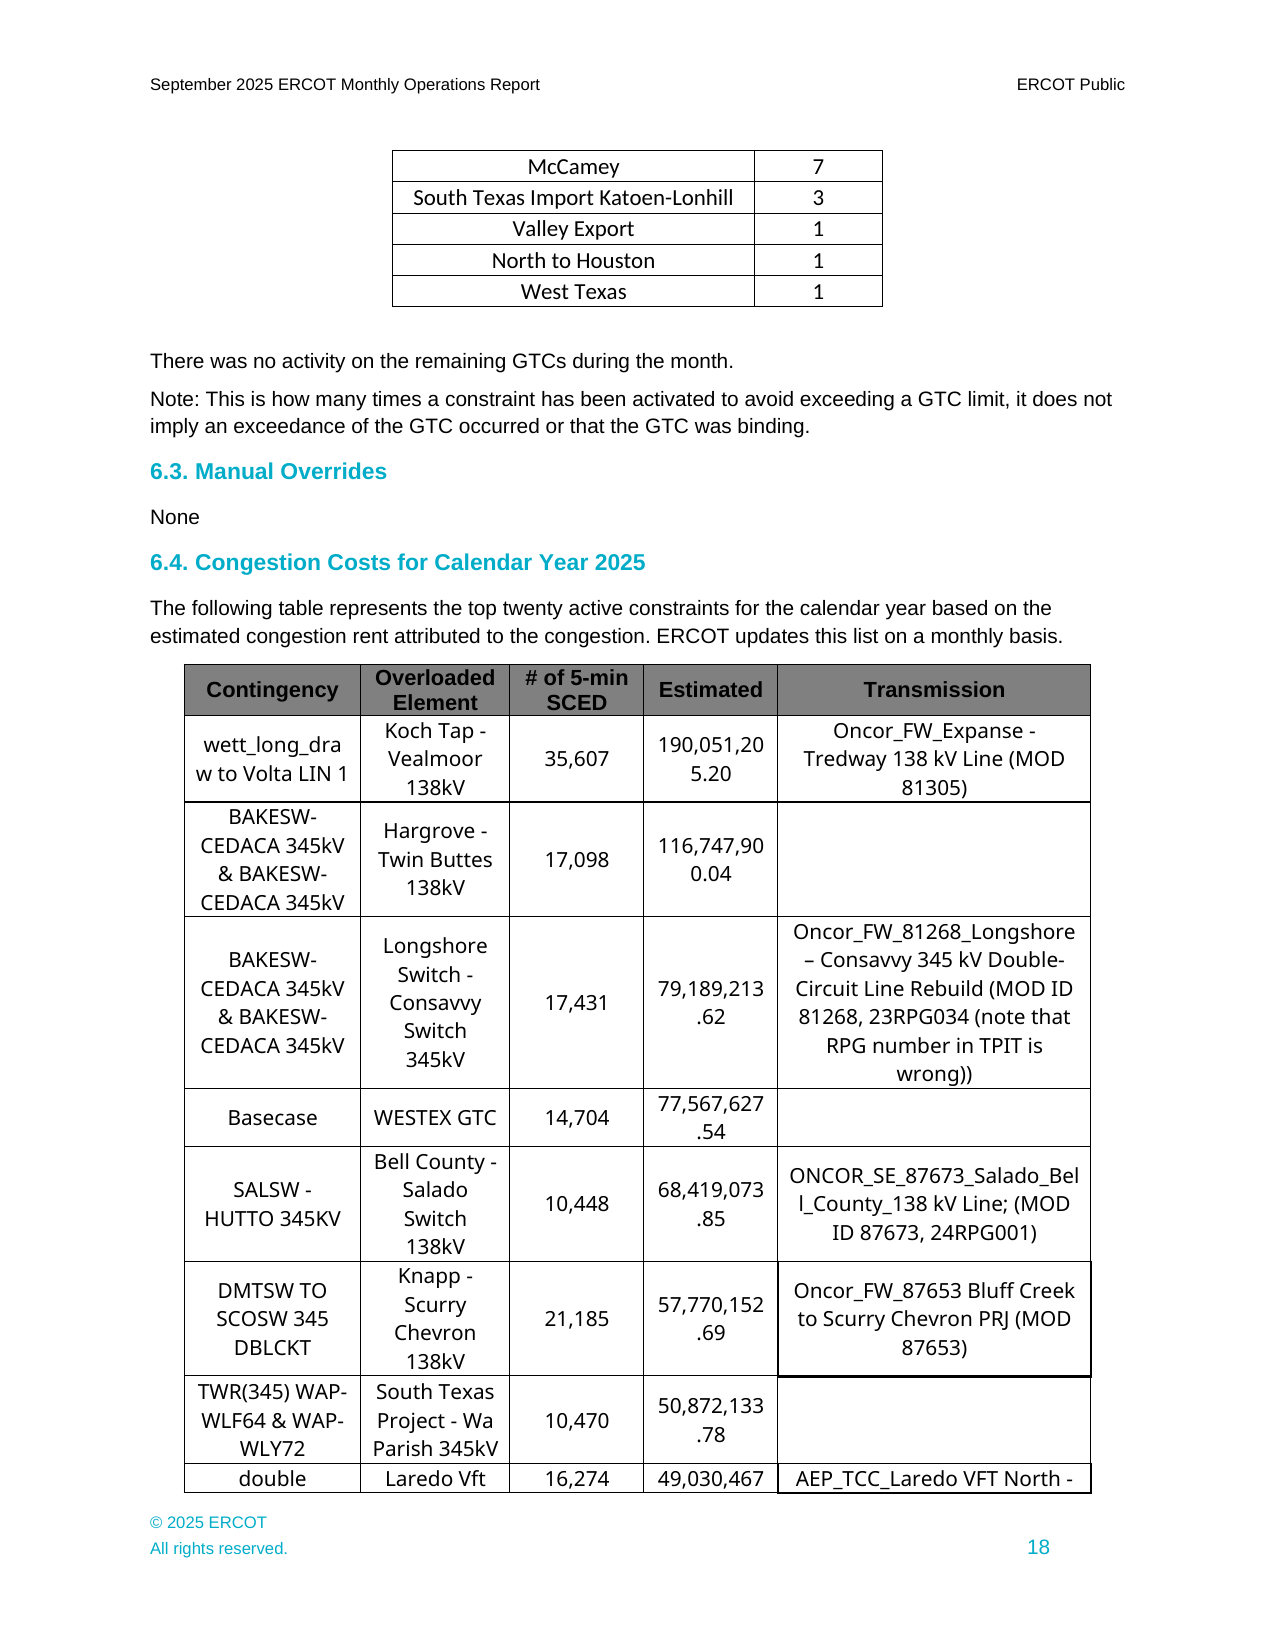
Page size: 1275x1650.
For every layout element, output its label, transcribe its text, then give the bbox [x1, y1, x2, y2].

table_cell 1 [755, 245, 882, 275]
table_cell BAKESW-CEDACA 345kV & BAKESW-CEDACA 345kV [185, 803, 360, 916]
table_cell [778, 1378, 1090, 1463]
table_cell Oncor_FW_Expanse - Tredway 138 kV Line (MOD 81305) [778, 716, 1090, 801]
table_cell 21,185 [510, 1262, 643, 1375]
table_cell South Texas Project - Wa Parish 345kV [361, 1376, 509, 1463]
table_cell 57,770,152.69 [644, 1262, 777, 1375]
table_cell 77,567,627.54 [644, 1089, 777, 1146]
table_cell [779, 1464, 1090, 1492]
table_cell DMTSW TO SCOSW 345 DBLCKT [185, 1262, 360, 1375]
table_cell 49,030,467.72 [644, 1464, 777, 1492]
table_cell 68,419,073.85 [644, 1147, 777, 1261]
table_cell 10,448 [510, 1147, 643, 1261]
table_cell wett_long_draw to Volta LIN 1 [185, 716, 360, 801]
table_cell 14,704 [510, 1089, 643, 1146]
table_cell Basecase [185, 1089, 360, 1146]
table_cell 1 [755, 276, 882, 306]
table_cell 3 [755, 182, 882, 212]
table_cell 1 [755, 214, 882, 244]
table_cell 16,274 [510, 1464, 643, 1492]
table_header Contingency [185, 665, 360, 715]
table_cell BAKESW-CEDACA 345kV & BAKESW-CEDACA 345kV [185, 917, 360, 1088]
table_cell South Texas Import Katoen-Lonhill [393, 182, 754, 212]
table_cell McCamey [393, 151, 754, 181]
subtitle Manual Overrides [150, 458, 1125, 484]
table_header Transmission [778, 665, 1090, 715]
table_cell [778, 803, 1090, 916]
table_cell Oncor_FW_81268_Longshore – Consavvy 345 kV Double-Circuit Line Rebuild (MOD ID 81268, 23RPG034 (note that RPG number in TPIT is wrong)) [778, 917, 1090, 1088]
table_cell ONCOR_SE_87673_Salado_Bell_County_138 kV Line; (MOD ID 87673, 24RPG001) [778, 1147, 1090, 1261]
table_cell 17,431 [510, 917, 643, 1088]
table_cell Longshore Switch - Consavvy Switch 345kV [361, 917, 509, 1088]
table_cell 190,051,205.20 [644, 716, 777, 801]
text None [150, 505, 1125, 529]
text The following table represents the top twenty active constraints for the calendar year based on the estimated congestion rent attributed to the congestion. ERCOT updates this list on a monthly basis. [150, 596, 1125, 647]
table_cell 17,098 [510, 803, 643, 916]
subtitle Congestion Costs for Calendar Year 2025 [150, 549, 1125, 576]
table_cell 7 [755, 151, 882, 181]
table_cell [185, 1464, 360, 1492]
table_cell 116,747,900.04 [644, 803, 777, 916]
table_cell 79,189,213.62 [644, 917, 777, 1088]
table_cell 35,607 [510, 716, 643, 801]
table_cell Valley Export [393, 214, 754, 244]
table_cell 10,470 [510, 1376, 643, 1463]
table_header Overloaded Element [361, 665, 509, 715]
table_cell TWR(345) WAP-WLF64 & WAP-WLY72 [185, 1376, 360, 1463]
table_cell SALSW - HUTTO 345KV [185, 1147, 360, 1261]
table_cell 50,872,133.78 [644, 1376, 777, 1463]
table_cell Oncor_FW_87653 Bluff Creek to Scurry Chevron PRJ (MOD 87653) [779, 1262, 1090, 1375]
text Note: This is how many times a constraint has been activated to avoid exceeding a GTC limit, it does not imply an exceedance of the GTC occurred or that the GTC was binding. [150, 386, 1125, 438]
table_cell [361, 1464, 509, 1492]
table_cell [778, 1089, 1090, 1146]
table_cell North to Houston [393, 245, 754, 275]
table_cell Bell County - Salado Switch 138kV [361, 1147, 509, 1261]
table_cell Knapp - Scurry Chevron 138kV [361, 1262, 509, 1375]
table_cell West Texas [393, 276, 754, 306]
table_cell WESTEX GTC [361, 1089, 509, 1146]
table_cell Hargrove - Twin Buttes 138kV [361, 803, 509, 916]
table_header # of 5-min SCED [510, 665, 643, 715]
table_cell Koch Tap - Vealmoor 138kV [361, 716, 509, 801]
table_header Estimated [644, 665, 777, 715]
list There was no activity on the remaining GTCs during the month. [150, 347, 1125, 374]
